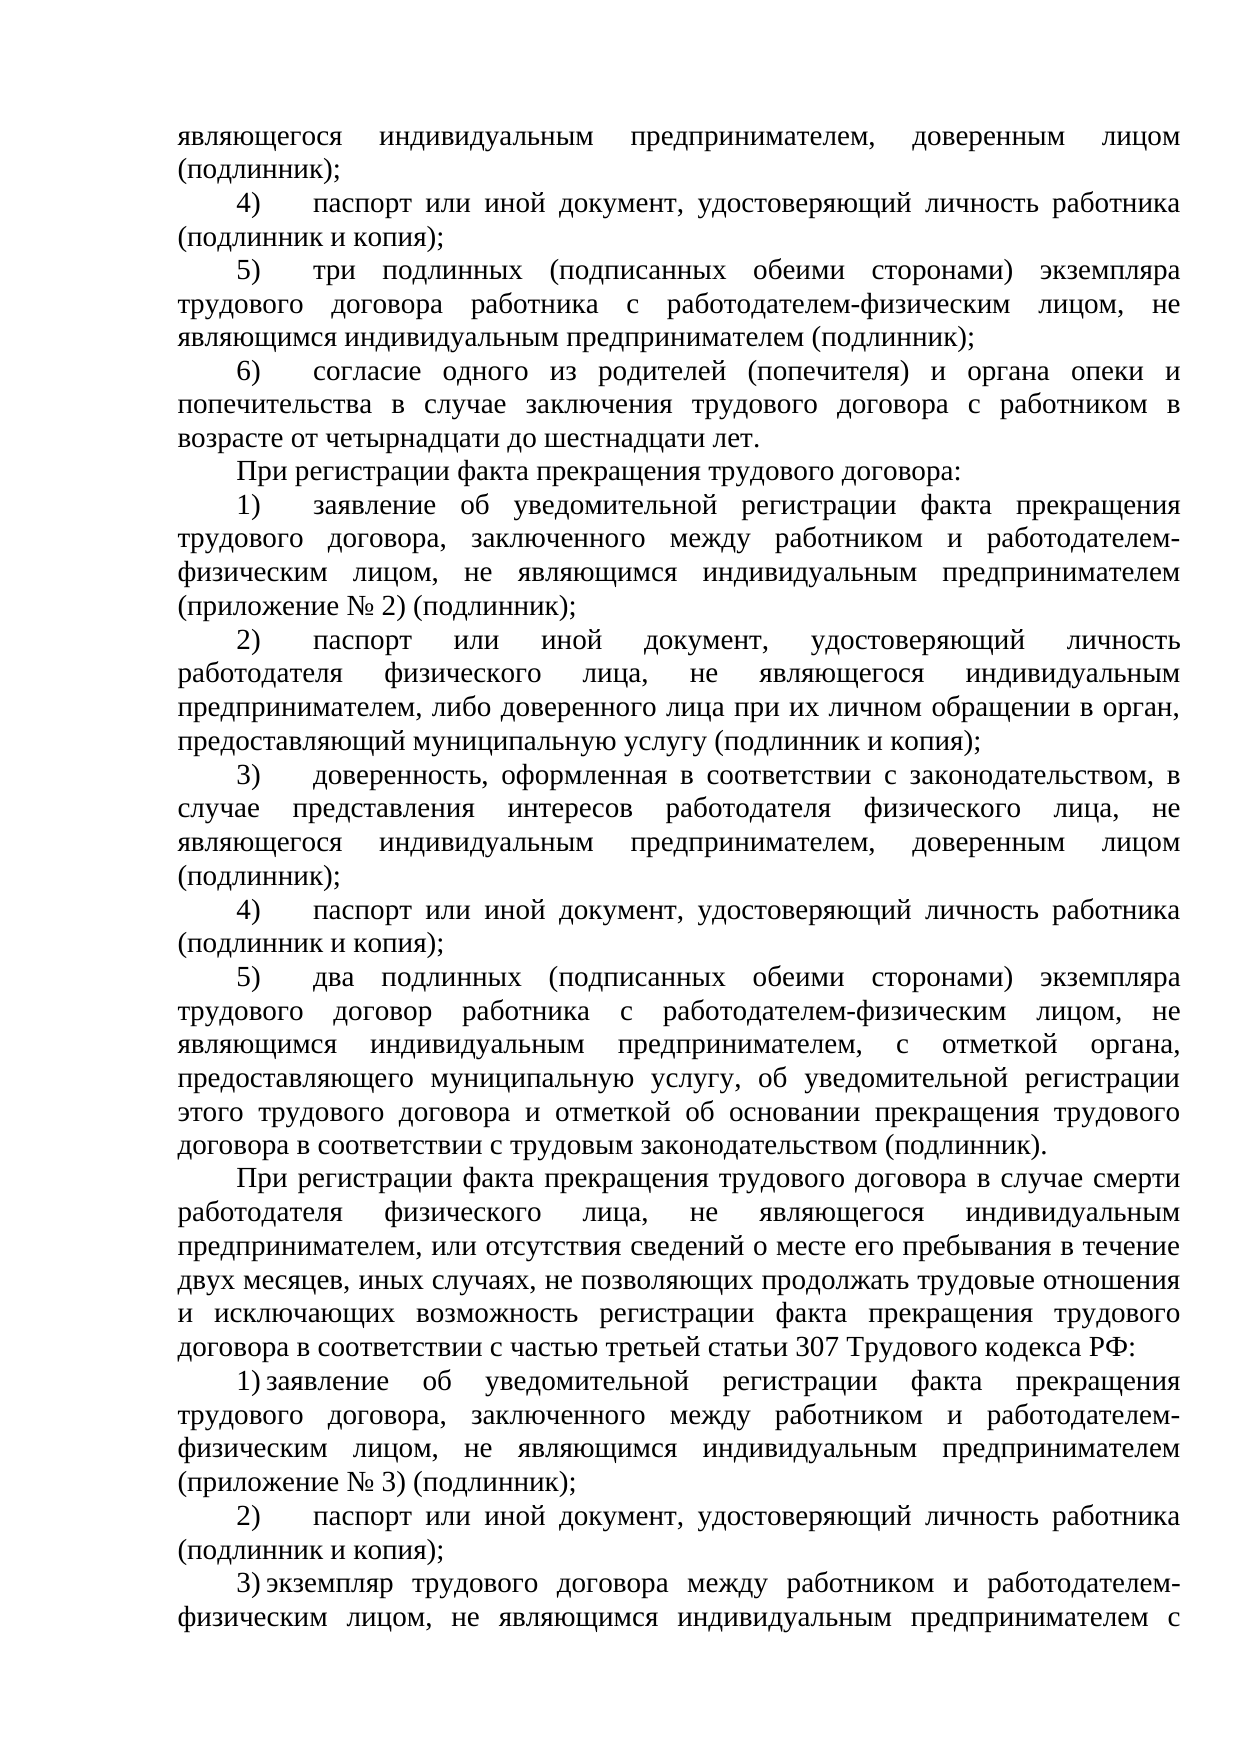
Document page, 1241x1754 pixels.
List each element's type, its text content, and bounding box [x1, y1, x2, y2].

list паспорт или иной документ, удостоверяющий личность работодателя физического лица, не являющегося индивидуальным предпринимателем, либо доверенного лица при их личном обращении в орган, предоставляющий муниципальную услугу (подлинник и копия); [177, 622, 1181, 757]
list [177, 118, 1181, 185]
list паспорт или иной документ, удостоверяющий личность работника (подлинник и копия); [177, 185, 1181, 252]
list заявление об уведомительной регистрации факта прекращения трудового договора, заключенного между работником и работодателем-физическим лицом, не являющимся индивидуальным предпринимателем (приложение № 3) (подлинник); [177, 1363, 1181, 1498]
list согласие одного из родителей (попечителя) и органа опеки и попечительства в случае заключения трудового договора с работником в возрасте от четырнадцати до шестнадцати лет. [177, 353, 1181, 453]
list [177, 1566, 1181, 1633]
list три подлинных (подписанных обеими сторонами) экземпляра трудового договора работника с работодателем-физическим лицом, не являющимся индивидуальным предпринимателем (подлинник); [177, 252, 1181, 353]
list два подлинных (подписанных обеими сторонами) экземпляра трудового договор работника с работодателем-физическим лицом, не являющимся индивидуальным предпринимателем, с отметкой органа, предоставляющего муниципальную услугу, об уведомительной регистрации этого трудового договора и отметкой об основании прекращения трудового договора в соответствии с трудовым законодательством (подлинник). [177, 959, 1181, 1161]
text При регистрации факта прекращения трудового договора в случае смерти работодателя физического лица, не являющегося индивидуальным предпринимателем, или отсутствия сведений о месте его пребывания в течение двух месяцев, иных случаях, не позволяющих продолжать трудовые отношения и исключающих возможность регистрации факта прекращения трудового договора в соответствии с частью третьей статьи 307 Трудового кодекса РФ: [177, 1161, 1181, 1363]
list заявление об уведомительной регистрации факта прекращения трудового договора, заключенного между работником и работодателем-физическим лицом, не являющимся индивидуальным предпринимателем (приложение № 2) (подлинник); [177, 487, 1181, 622]
text При регистрации факта прекращения трудового договора: [177, 453, 1181, 487]
list паспорт или иной документ, удостоверяющий личность работника (подлинник и копия); [177, 1498, 1181, 1566]
list паспорт или иной документ, удостоверяющий личность работника (подлинник и копия); [177, 892, 1181, 959]
